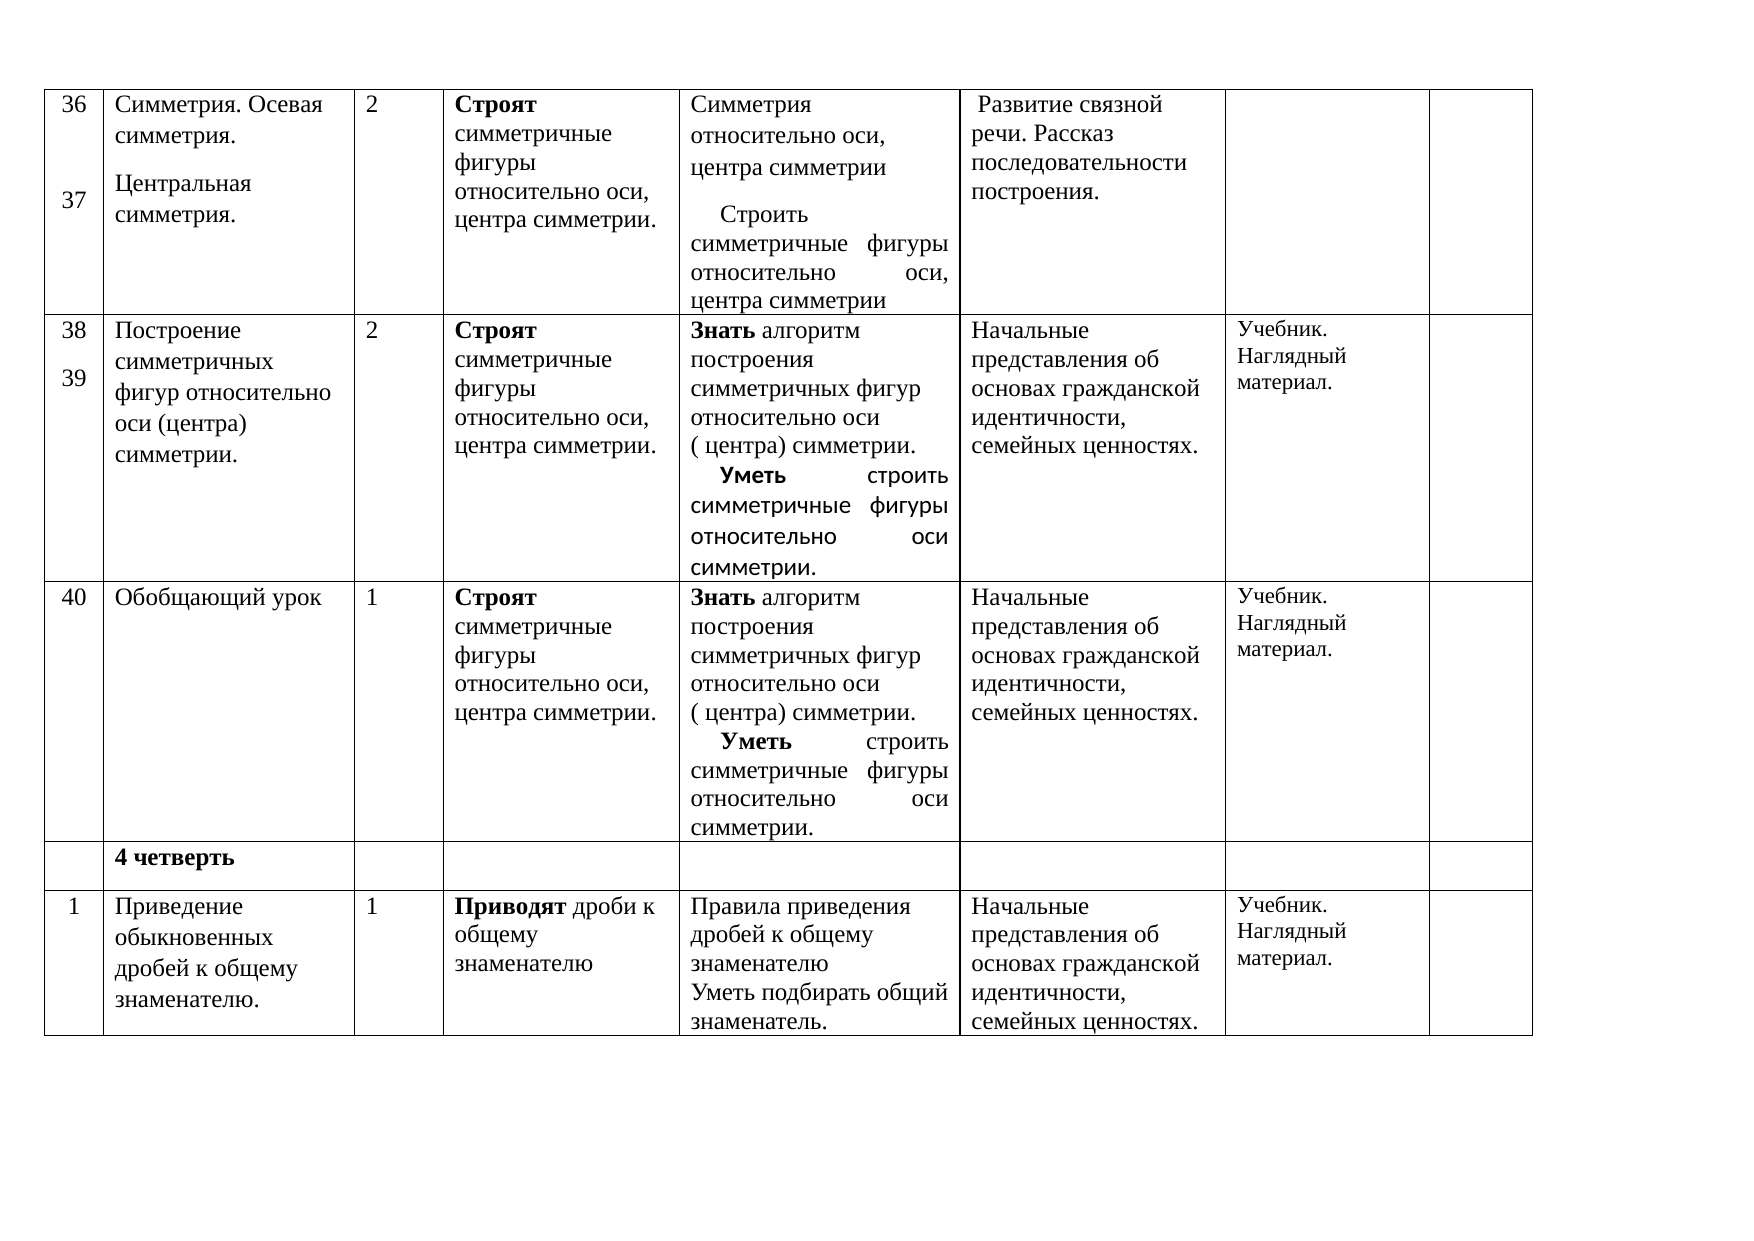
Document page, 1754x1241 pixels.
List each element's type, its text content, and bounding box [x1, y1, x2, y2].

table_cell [1226, 891, 1429, 1034]
table_cell Приводят дроби к общему знаменателю [444, 891, 679, 1034]
table_cell [680, 842, 959, 890]
table_cell 40 [45, 582, 103, 841]
table_cell [1226, 90, 1429, 314]
table_cell Начальные представления об основах гражданской идентичности, семейных ценностях. [961, 315, 1225, 581]
table_cell Знать алгоритм построения симметричных фигур относительно оси ( центра) симметрии. Уметь строить симметричные фигуры относительно оси симметрии. [680, 315, 959, 581]
table_cell Учебник. Наглядный материал. [1226, 315, 1429, 581]
table_cell Начальные представления об основах гражданской идентичности, семейных ценностях. [961, 582, 1225, 841]
table_cell [444, 842, 679, 890]
table_cell [961, 842, 1225, 890]
table_cell Построение симметричных фигур относительно оси (центра) симметрии. [104, 315, 354, 581]
table_cell [1430, 315, 1532, 581]
table_cell 2 [355, 90, 443, 314]
table_cell Развитие связной речи. Рассказ последовательности построения. [961, 90, 1225, 314]
table_cell [355, 842, 443, 890]
table_cell 2 [355, 315, 443, 581]
table_cell 1 [355, 582, 443, 841]
table_cell Строят симметричные фигуры относительно оси, центра симметрии. [444, 90, 679, 314]
table_cell [45, 842, 103, 890]
table_cell 36 37 [45, 90, 103, 314]
table_cell [1430, 582, 1532, 841]
table_cell [1430, 842, 1532, 890]
table_cell Симметрия относительно оси, центра симметрии Строить симметричные фигуры относительно оси, центра симметрии [680, 90, 959, 314]
table_cell Строят симметричные фигуры относительно оси, центра симметрии. [444, 315, 679, 581]
table_cell [1430, 90, 1532, 314]
table_cell [1226, 842, 1429, 890]
table_cell 38 39 [45, 315, 103, 581]
table_cell Учебник. Наглядный материал. [1226, 582, 1429, 841]
table_cell Симметрия. Осевая симметрия. Центральная симметрия. [104, 90, 354, 314]
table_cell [680, 891, 959, 1034]
table_cell Обобщающий урок [104, 582, 354, 841]
table_cell 1 [45, 891, 103, 1034]
table_cell 1 [355, 891, 443, 1034]
table_cell [1430, 891, 1532, 1034]
table_cell Строят симметричные фигуры относительно оси, центра симметрии. [444, 582, 679, 841]
table_cell Приведение обыкновенных дробей к общему знаменателю. [104, 891, 354, 1034]
table_cell 4 четверть [104, 842, 354, 890]
table_cell Знать алгоритм построения симметричных фигур относительно оси ( центра) симметрии. Уметь строить симметричные фигуры относительно оси симметрии. [680, 582, 959, 841]
table_cell Начальные представления об основах гражданской идентичности, семейных ценностях. [961, 891, 1225, 1034]
